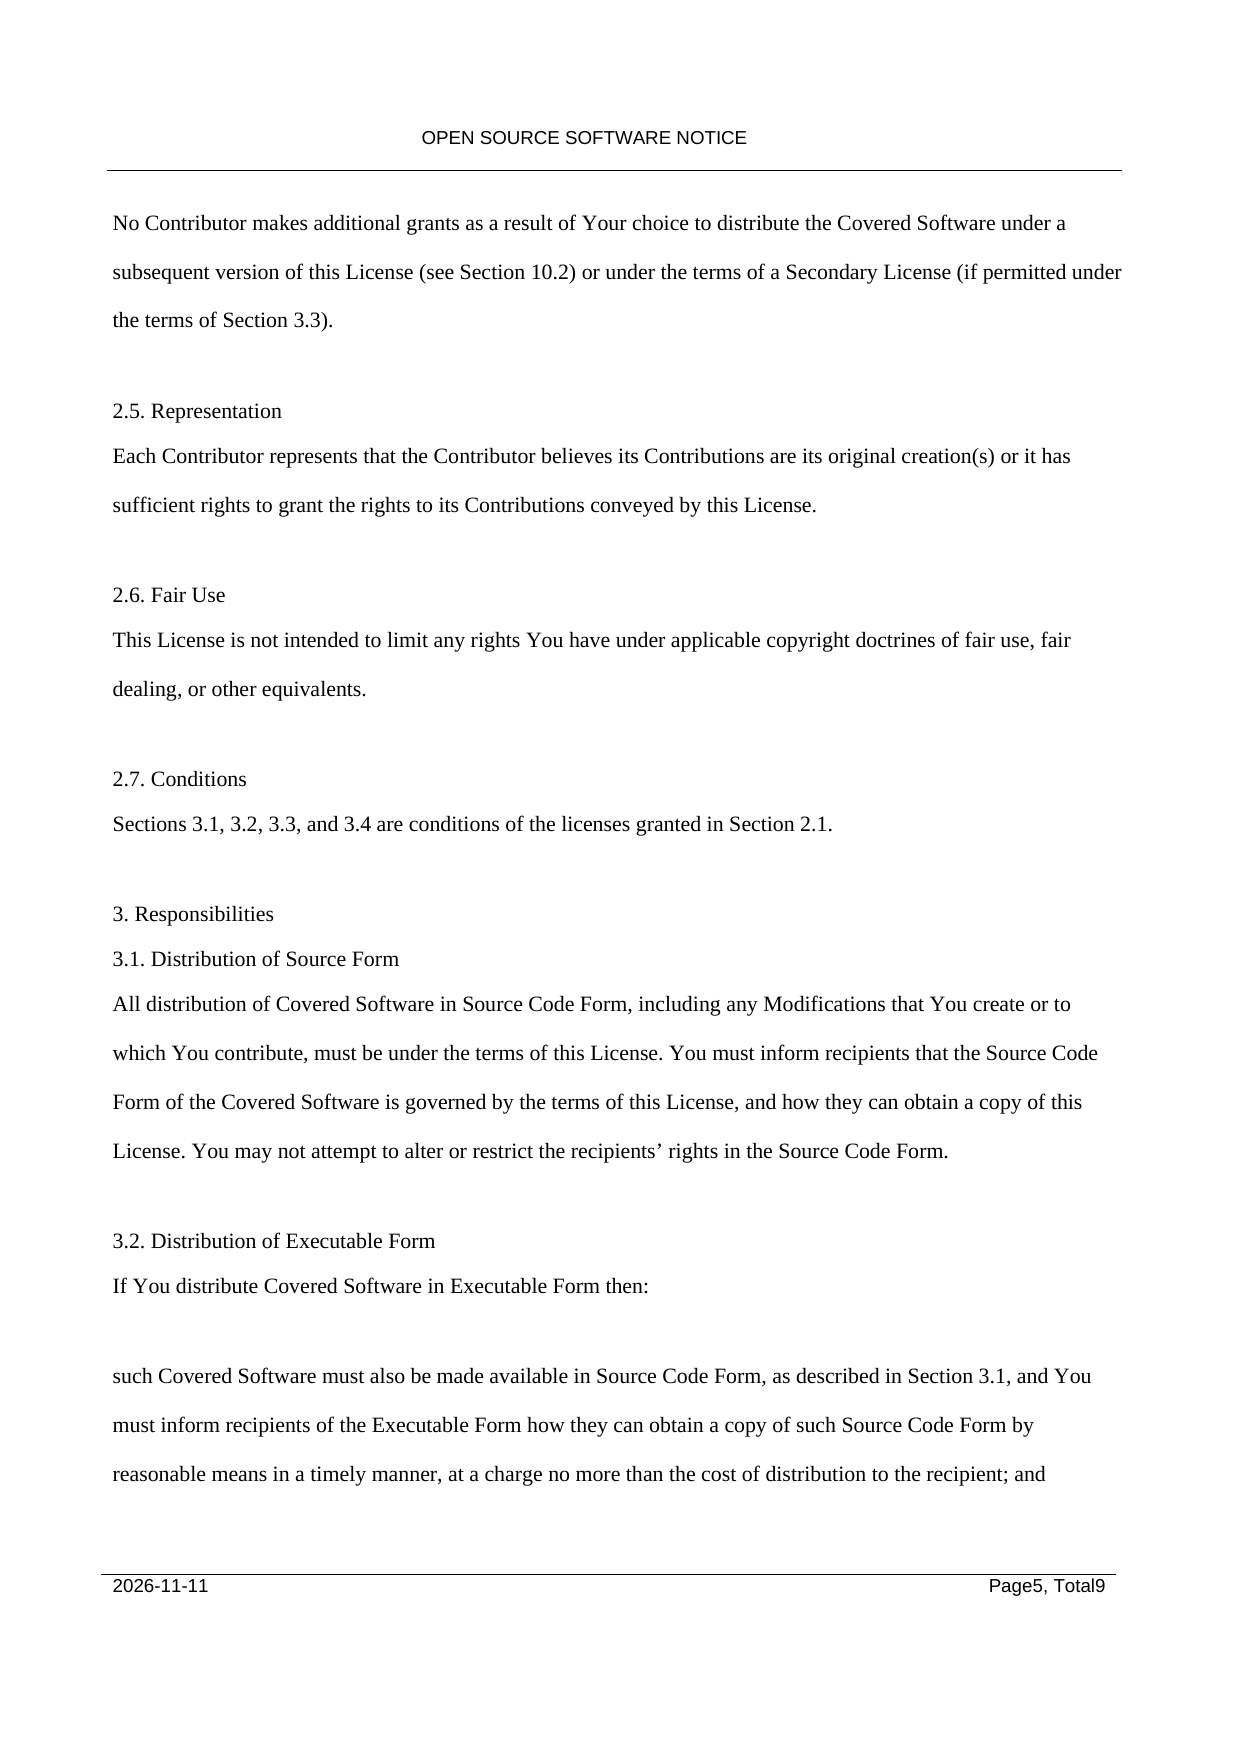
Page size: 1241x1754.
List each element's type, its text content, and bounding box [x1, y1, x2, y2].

text 2.6. Fair Use [112, 578, 1128, 611]
text 3. Responsibilities [112, 897, 1128, 930]
text such Covered Software must also be made available in Source Code Form, as described in Section 3.1, and You must inform recipients of the Executable Form how they can obtain a copy of such Source Code Form by reasonable means in a timely manner, at a charge no more than the cost of distribution to the recipient; and [112, 1359, 1128, 1489]
text No Contributor makes additional grants as a result of Your choice to distribute the Covered Software under a subsequent version of this License (see Section 10.2) or under the terms of a Secondary License (if permitted under the terms of Section 3.3). [112, 206, 1128, 336]
text This License is not intended to limit any rights You have under applicable copyright doctrines of fair use, fair dealing, or other equivalents. [112, 623, 1128, 704]
text 3.2. Distribution of Executable Form [112, 1224, 1128, 1257]
text Each Contributor represents that the Contributor believes its Contributions are its original creation(s) or it has sufficient rights to grant the rights to its Contributions conveyed by this License. [112, 439, 1128, 520]
text 2.7. Conditions [112, 762, 1128, 795]
text 3.1. Distribution of Source Form [112, 943, 1128, 975]
text All distribution of Covered Software in Source Code Form, including any Modifications that You create or to which You contribute, must be under the terms of this License. You must inform recipients that the Source Code Form of the Covered Software is governed by the terms of this License, and how they can obtain a copy of this License. You may not attempt to alter or restrict the recipients’ rights in the Source Code Form. [112, 988, 1128, 1166]
text Sections 3.1, 3.2, 3.3, and 3.4 are conditions of the licenses granted in Section 2.1. [112, 807, 1128, 840]
text 2.5. Representation [112, 394, 1128, 427]
text If You distribute Covered Software in Executable Form then: [112, 1269, 1128, 1302]
